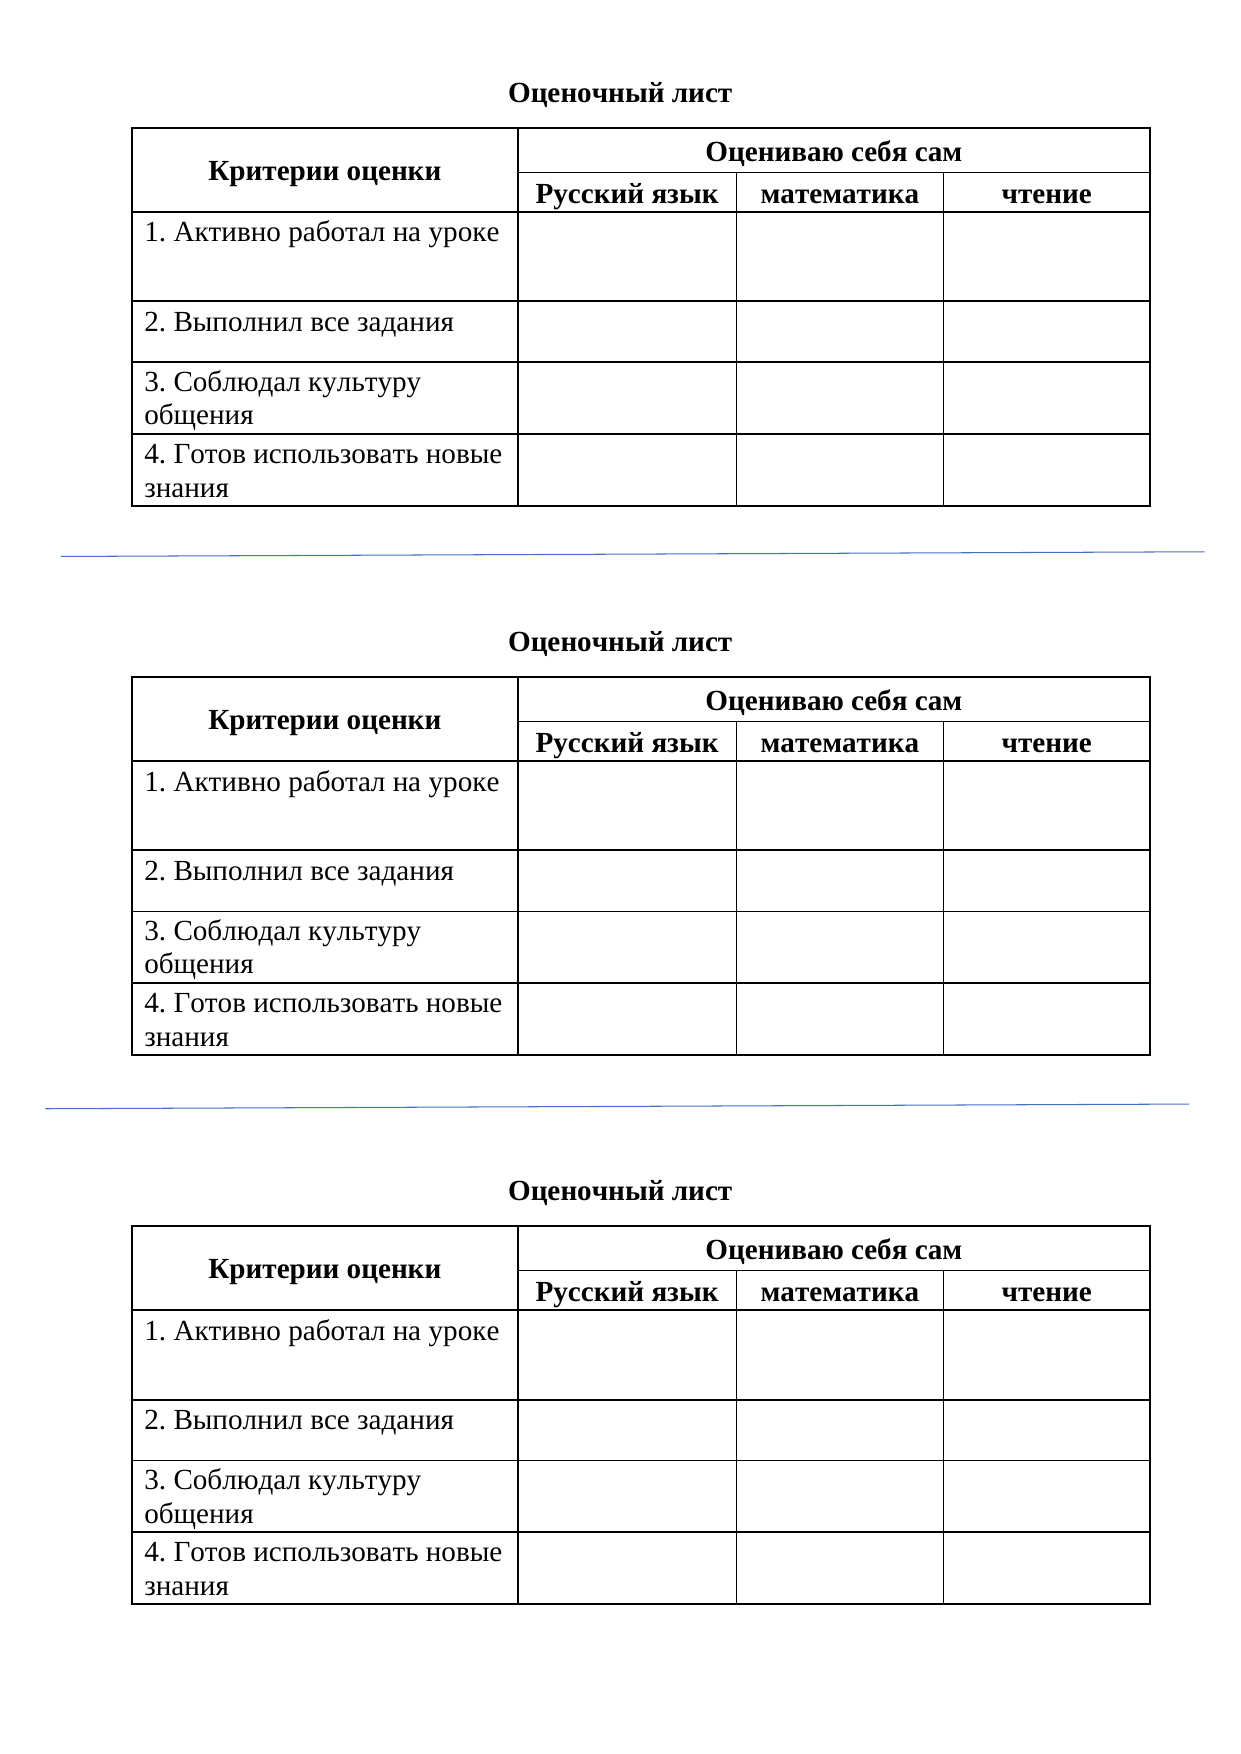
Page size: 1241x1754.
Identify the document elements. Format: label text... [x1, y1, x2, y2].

table_cell 2. Выполнил все задания [133, 851, 517, 911]
table_cell 4. Готов использовать новые знания [133, 1533, 517, 1603]
table_cell [944, 435, 1149, 505]
table_header Критерии оценки [133, 129, 517, 211]
table_cell [737, 363, 943, 433]
table_cell [737, 912, 943, 982]
table_cell 1. Активно работал на уроке [133, 1311, 517, 1398]
table_cell [737, 762, 943, 849]
table_cell [944, 1461, 1149, 1531]
table_cell [737, 1401, 943, 1460]
table_cell [944, 762, 1149, 849]
table_cell [519, 1461, 736, 1531]
table_cell [519, 213, 736, 300]
table_cell 3. Соблюдал культуру общения [133, 363, 517, 433]
table_cell [944, 213, 1149, 300]
table_cell [944, 984, 1149, 1054]
table_cell [519, 984, 736, 1054]
table_cell [737, 851, 943, 911]
table_cell [519, 435, 736, 505]
table_cell чтение [944, 1271, 1149, 1309]
table_header Оцениваю себя сам [519, 678, 1149, 721]
table_cell [944, 302, 1149, 361]
table_cell 4. Готов использовать новые знания [133, 435, 517, 505]
table_cell [737, 302, 943, 361]
table_cell [737, 1533, 943, 1603]
table_header Оцениваю себя сам [519, 1227, 1149, 1270]
table_header Критерии оценки [133, 1227, 517, 1309]
table_cell 4. Готов использовать новые знания [133, 984, 517, 1054]
table_cell [737, 984, 943, 1054]
table_cell [737, 213, 943, 300]
table_cell 2. Выполнил все задания [133, 1401, 517, 1460]
table_cell 3. Соблюдал культуру общения [133, 1461, 517, 1531]
table_cell 1. Активно работал на уроке [133, 213, 517, 300]
text Оценочный лист [75, 1173, 1165, 1207]
table_cell [737, 435, 943, 505]
table_cell Русский язык [519, 173, 736, 211]
table_header Оцениваю себя сам [519, 129, 1149, 172]
table_cell 3. Соблюдал культуру общения [133, 912, 517, 982]
table_cell [519, 912, 736, 982]
table_cell Русский язык [519, 722, 736, 760]
table_cell [944, 1311, 1149, 1398]
table_cell [519, 302, 736, 361]
table_cell 2. Выполнил все задания [133, 302, 517, 361]
table_cell 1. Активно работал на уроке [133, 762, 517, 849]
table_cell [519, 363, 736, 433]
table_cell [519, 851, 736, 911]
table_cell математика [737, 722, 943, 760]
table_cell чтение [944, 173, 1149, 211]
table_cell [519, 762, 736, 849]
table_cell чтение [944, 722, 1149, 760]
table_header Критерии оценки [133, 678, 517, 760]
table_cell [944, 1401, 1149, 1460]
table_cell [737, 1461, 943, 1531]
text Оценочный лист [75, 624, 1165, 658]
table_cell [519, 1311, 736, 1398]
table_cell [519, 1533, 736, 1603]
table_cell [519, 1401, 736, 1460]
table_cell [944, 912, 1149, 982]
text Оценочный лист [75, 75, 1165, 108]
table_cell [944, 1533, 1149, 1603]
table_cell Русский язык [519, 1271, 736, 1309]
table_cell [944, 851, 1149, 911]
table_cell математика [737, 173, 943, 211]
table_cell математика [737, 1271, 943, 1309]
table_cell [737, 1311, 943, 1398]
table_cell [944, 363, 1149, 433]
